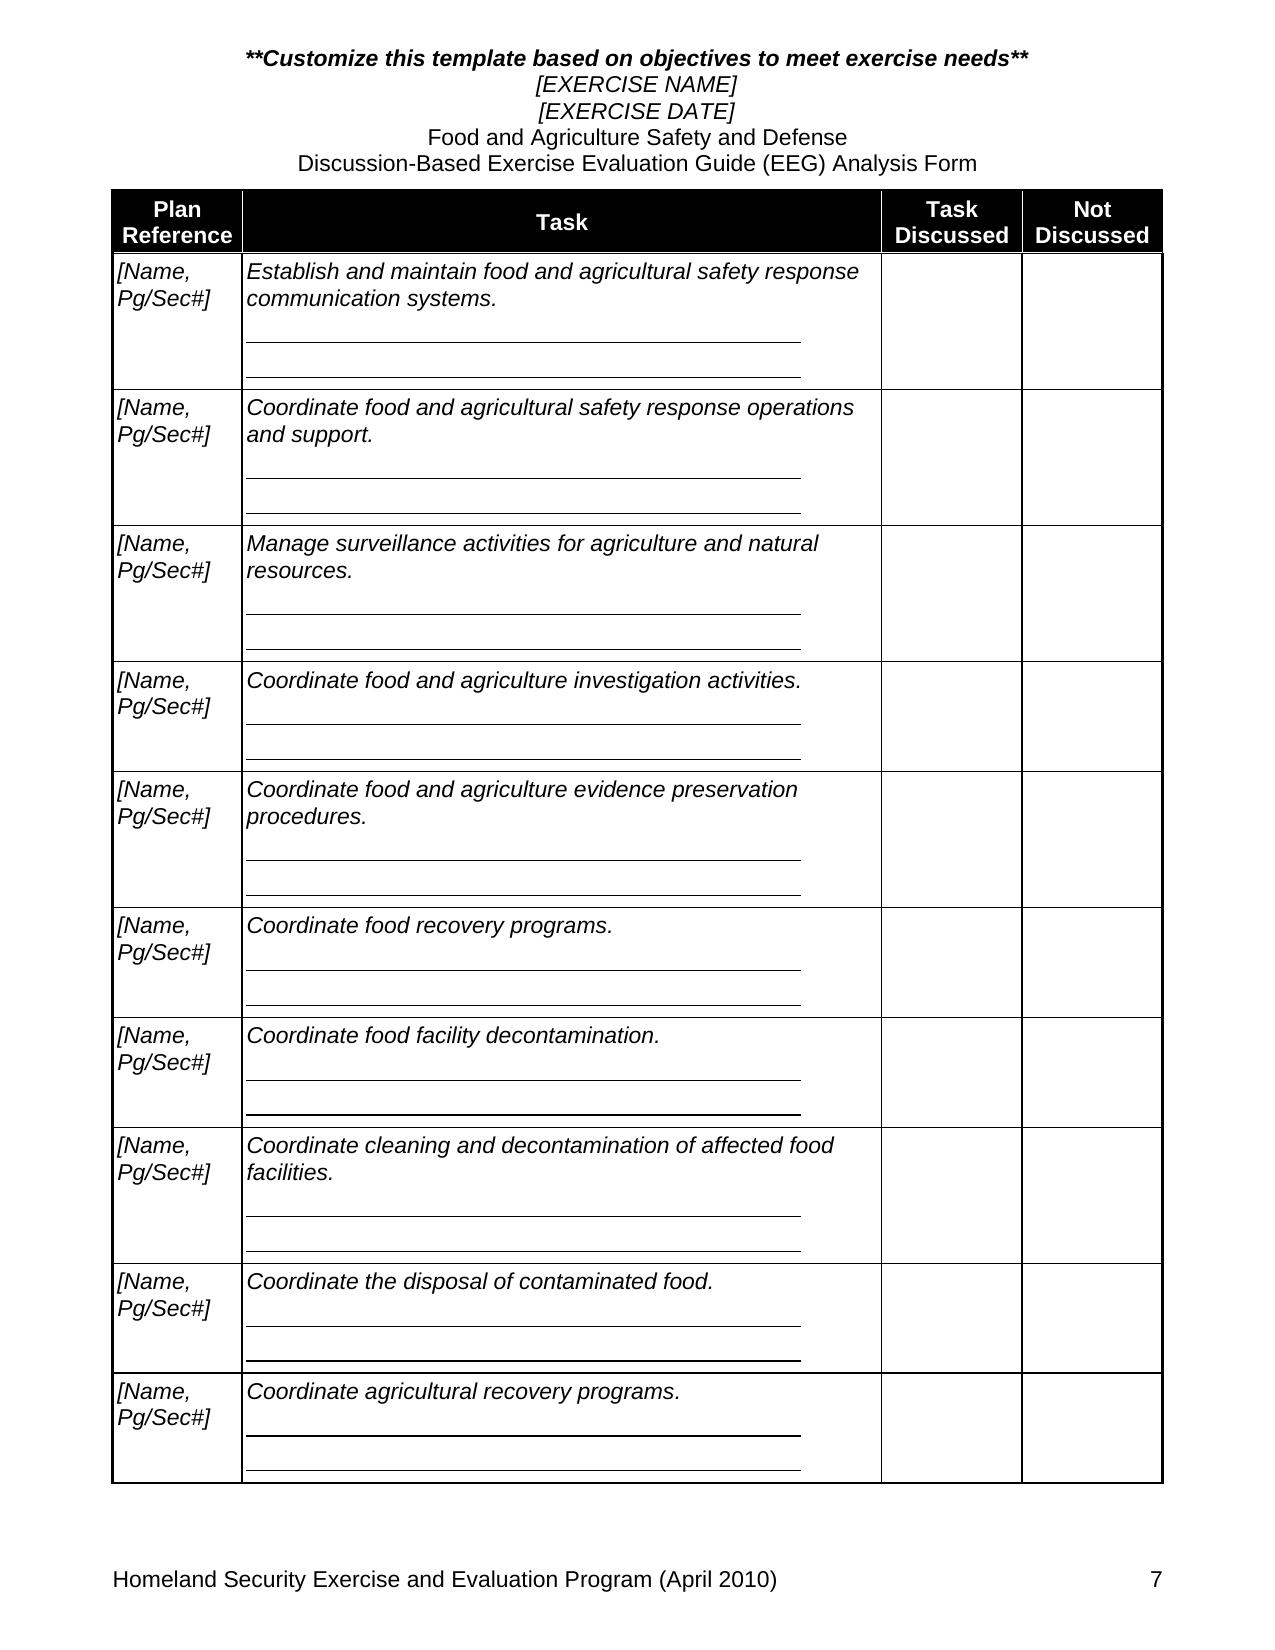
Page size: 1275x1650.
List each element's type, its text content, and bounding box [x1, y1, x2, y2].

table_cell Coordinate food and agriculture evidence preservation procedures. [243, 772, 881, 907]
table_cell [Name, Pg/Sec#] [114, 1128, 241, 1262]
table_cell [1023, 772, 1161, 907]
table_cell [882, 1128, 1021, 1262]
table_cell [882, 1018, 1021, 1126]
table_cell [Name, Pg/Sec#] [114, 908, 241, 1017]
table_cell [1023, 1264, 1161, 1372]
table_cell [882, 1264, 1021, 1372]
table_cell Coordinate agricultural recovery programs. [243, 1374, 881, 1482]
table_cell [Name, Pg/Sec#] [114, 254, 241, 388]
table_cell [1023, 1374, 1161, 1482]
table_cell [1023, 526, 1161, 661]
table_cell [Name, Pg/Sec#] [114, 1264, 241, 1372]
table_cell [882, 254, 1021, 388]
table_cell [882, 1374, 1021, 1482]
table_header Not Discussed [1023, 191, 1162, 252]
table_cell [1023, 390, 1161, 525]
table_cell [Name, Pg/Sec#] [114, 1374, 241, 1482]
table_cell [882, 908, 1021, 1017]
table_header Task [243, 191, 881, 252]
table_cell Coordinate food and agricultural safety response operations and support. [243, 390, 881, 525]
table_cell [Name, Pg/Sec#] [114, 390, 241, 525]
table_cell Establish and maintain food and agricultural safety response communication systems. [243, 254, 881, 388]
table_cell [882, 772, 1021, 907]
table_cell Coordinate food facility decontamination. [243, 1018, 881, 1126]
table_header Task Discussed [882, 191, 1022, 252]
table_cell [Name, Pg/Sec#] [114, 526, 241, 661]
table_cell [1023, 1128, 1161, 1262]
table_cell [Name, Pg/Sec#] [114, 1018, 241, 1126]
table_cell Manage surveillance activities for agriculture and natural resources. [243, 526, 881, 661]
table_cell [882, 662, 1021, 771]
table_cell [1023, 662, 1161, 771]
table_cell [1023, 908, 1161, 1017]
table_cell [1023, 254, 1161, 388]
table_header Plan Reference [114, 191, 242, 252]
table_cell Coordinate the disposal of contaminated food. [243, 1264, 881, 1372]
table_cell [882, 390, 1021, 525]
table_cell [Name, Pg/Sec#] [114, 772, 241, 907]
table_cell Coordinate cleaning and decontamination of affected food facilities. [243, 1128, 881, 1262]
table_cell [882, 526, 1021, 661]
table_cell Coordinate food recovery programs. [243, 908, 881, 1017]
table_cell [Name, Pg/Sec#] [114, 662, 241, 771]
table_cell Coordinate food and agriculture investigation activities. [243, 662, 881, 771]
table_cell [1023, 1018, 1161, 1126]
